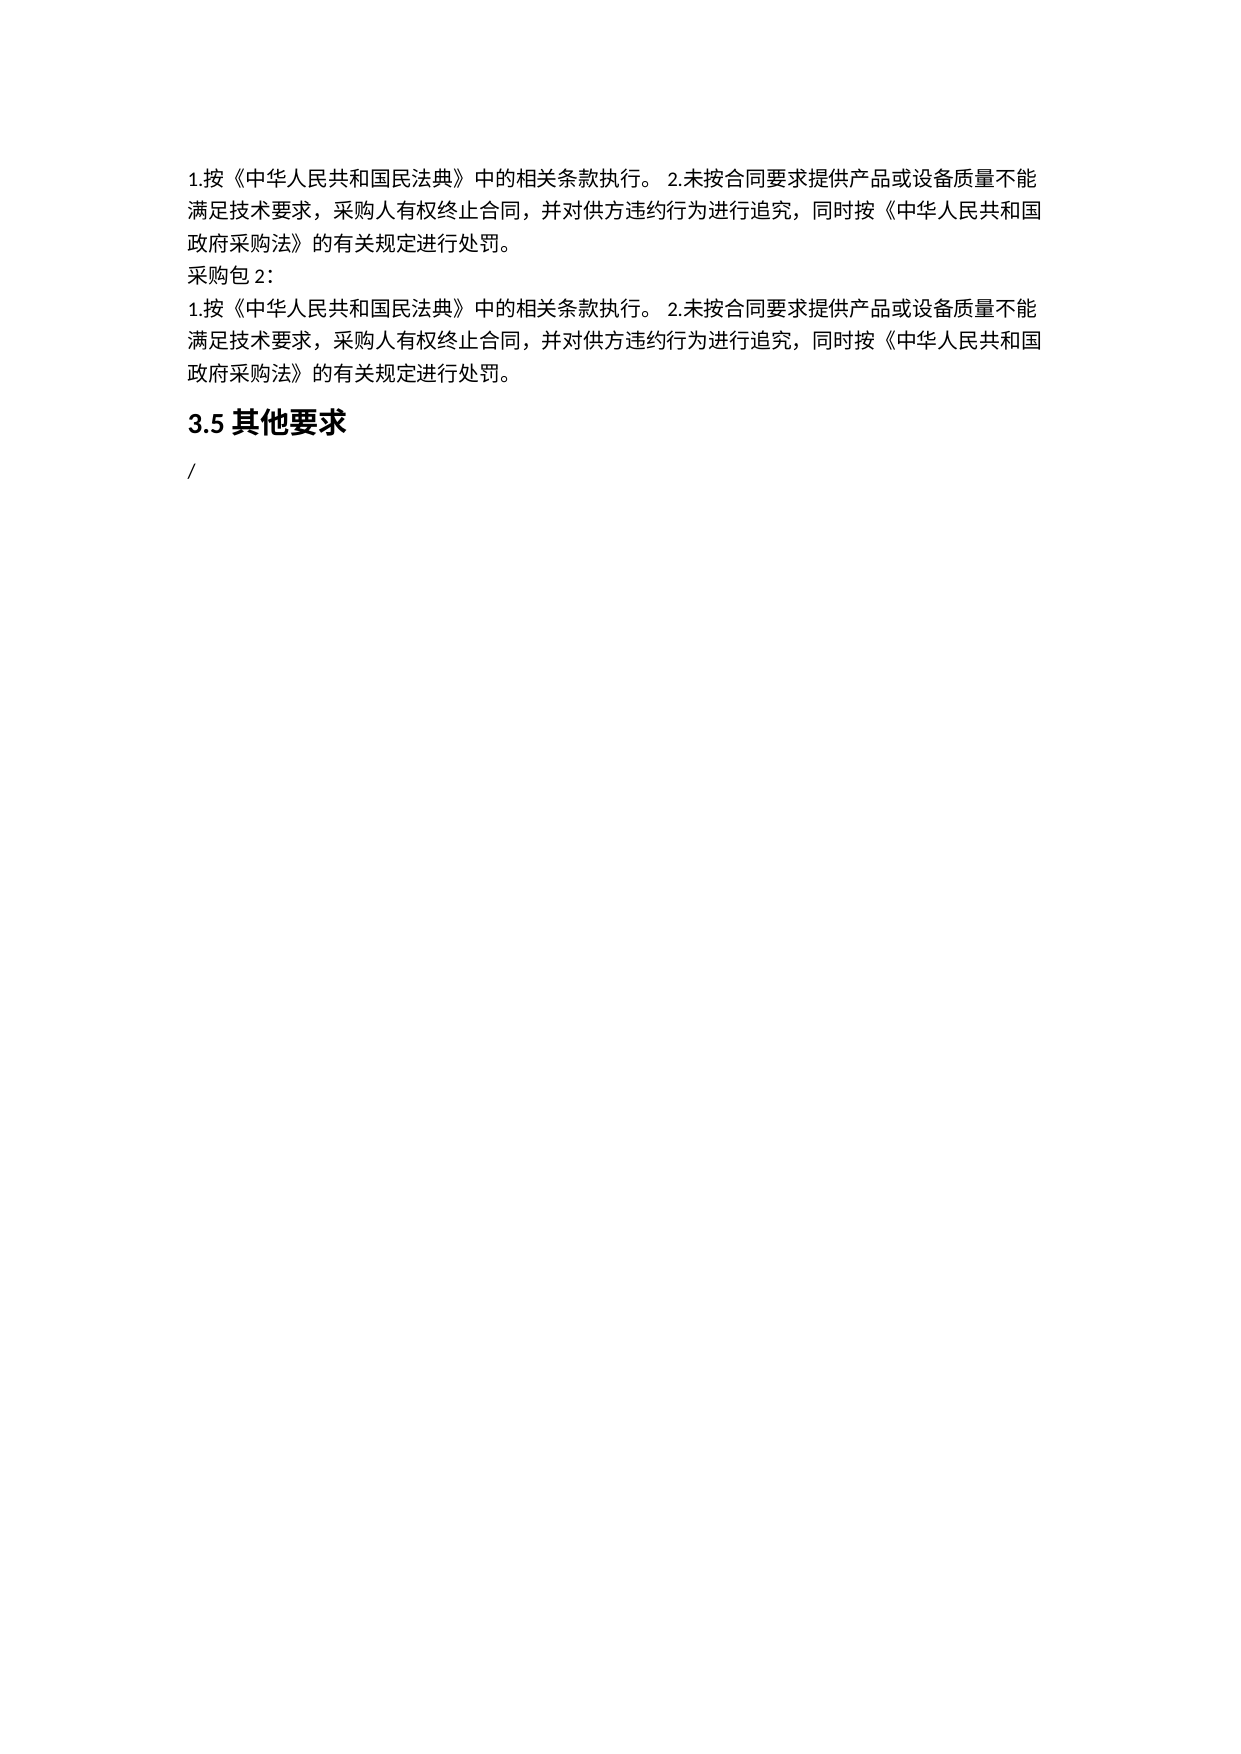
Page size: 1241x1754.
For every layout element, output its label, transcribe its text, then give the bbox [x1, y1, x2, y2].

text / [187, 454, 1053, 487]
text 3.5其他要求 [187, 389, 1053, 454]
text 1.按《中华人民共和国民法典》中的相关条款执行。 2.未按合同要求提供产品或设备质量不能满足技术要求，采购人有权终止合同，并对供方违约行为进行追究，同时按《中华人民共和国政府采购法》的有关规定进行处罚。 [187, 292, 1053, 389]
text 1.按《中华人民共和国民法典》中的相关条款执行。 2.未按合同要求提供产品或设备质量不能满足技术要求，采购人有权终止合同，并对供方违约行为进行追究，同时按《中华人民共和国政府采购法》的有关规定进行处罚。 [187, 162, 1053, 259]
text 采购包2： [187, 259, 1053, 292]
